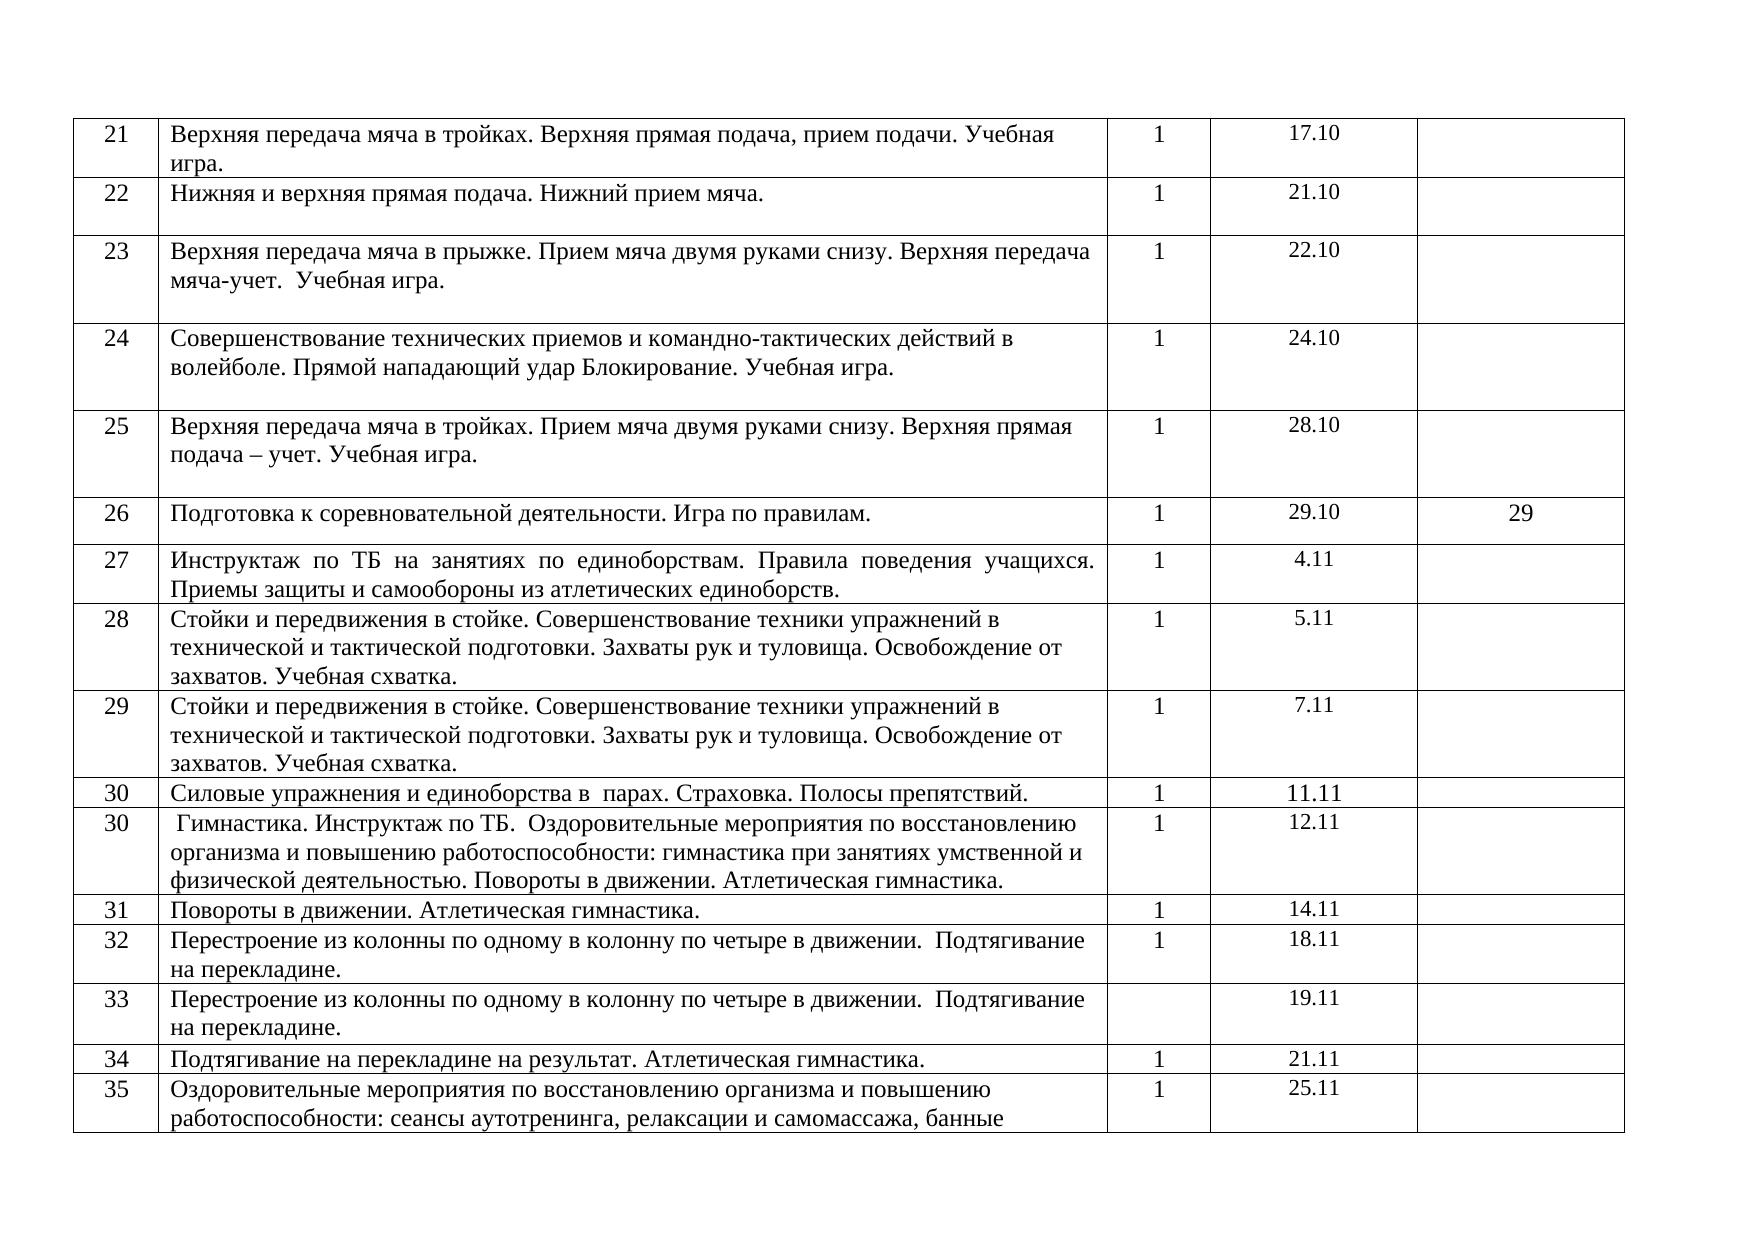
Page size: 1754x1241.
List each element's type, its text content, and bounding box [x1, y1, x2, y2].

table_cell [1418, 984, 1624, 1043]
table_cell Стойки и передвижения в стойке. Совершенствование техники упражнений в технической и тактической подготовки. Захваты рук и туловища. Освобождение от захватов. Учебная схватка. [159, 691, 1107, 777]
table_cell 1 [1108, 498, 1210, 544]
table_cell 31 [74, 895, 158, 924]
table_cell 1 [1108, 178, 1210, 235]
table_cell 1 [1108, 1045, 1210, 1073]
table_cell Совершенствование технических приемов и командно-тактических действий в волейболе. Прямой нападающий удар Блокирование. Учебная игра. [159, 324, 1107, 410]
table_cell 1 [1108, 324, 1210, 410]
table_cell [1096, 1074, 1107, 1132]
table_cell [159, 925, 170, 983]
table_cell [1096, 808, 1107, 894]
table_cell 1 [1108, 778, 1210, 807]
table_cell 25.11 [1211, 1074, 1417, 1132]
table_cell 1 [1108, 545, 1210, 603]
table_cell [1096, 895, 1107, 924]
table_cell Подтягивание на перекладине на результат. Атлетическая гимнастика. [159, 1045, 1107, 1073]
table_cell 1 [1108, 411, 1210, 497]
table_cell 1 [1108, 1074, 1210, 1132]
table_cell 25 [74, 411, 158, 497]
table_cell 28.10 [1211, 411, 1417, 497]
table_cell 1 [1108, 691, 1210, 777]
table_cell Перестроение из колонны по одному в колонну по четыре в движении. Подтягивание на перекладине. [159, 984, 1107, 1043]
table_cell [1418, 178, 1624, 235]
table_cell 1 [1108, 895, 1210, 924]
table_cell [1108, 984, 1210, 1043]
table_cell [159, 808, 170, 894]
table_cell 5.11 [1211, 604, 1417, 690]
table_cell Верхняя передача мяча в прыжке. Прием мяча двумя руками снизу. Верхняя передача мяча-учет. Учебная игра. [159, 236, 1107, 322]
table_cell 1 [1108, 808, 1210, 894]
table_cell [1418, 411, 1624, 497]
table_cell 34 [74, 1045, 158, 1073]
table_cell [1418, 778, 1624, 807]
table_cell 1 [1108, 604, 1210, 690]
table_cell Инструктаж по ТБ на занятиях по единоборствам. Правила поведения учащихся. Приемы защиты и самообороны из атлетических единоборств. [159, 545, 1107, 603]
table_cell 4.11 [1211, 545, 1417, 603]
table_cell 29 [74, 691, 158, 777]
table_cell [1418, 1045, 1624, 1073]
table_cell 28 [74, 604, 158, 690]
table_cell 21 [74, 119, 158, 177]
table_cell 1 [1108, 925, 1210, 983]
table_cell [1418, 604, 1624, 690]
table_cell 29.10 [1211, 498, 1417, 544]
table_cell [1418, 925, 1624, 983]
table_cell 29 [1418, 498, 1624, 544]
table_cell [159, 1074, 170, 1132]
table_cell 30 [74, 778, 158, 807]
table_cell [1418, 691, 1624, 777]
table_cell 26 [74, 498, 158, 544]
table_cell 1 [1108, 119, 1210, 177]
table_cell Силовые упражнения и единоборства в парах. Страховка. Полосы препятствий. [159, 778, 1107, 807]
table_cell 11.11 [1211, 778, 1417, 807]
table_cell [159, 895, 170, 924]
table_cell 14.11 [1211, 895, 1417, 924]
table_cell 24 [74, 324, 158, 410]
table_cell 1 [1108, 236, 1210, 322]
table_cell 24.10 [1211, 324, 1417, 410]
table_cell 17.10 [1211, 119, 1417, 177]
table_cell 27 [74, 545, 158, 603]
table_cell 21.10 [1211, 178, 1417, 235]
table_cell 33 [74, 984, 158, 1043]
table_cell 32 [74, 925, 158, 983]
table_cell Стойки и передвижения в стойке. Совершенствование техники упражнений в технической и тактической подготовки. Захваты рук и туловища. Освобождение от захватов. Учебная схватка. [159, 604, 1107, 690]
table_cell [1418, 545, 1624, 603]
table_cell 12.11 [1211, 808, 1417, 894]
table_cell [1418, 119, 1624, 177]
table_cell [1418, 808, 1624, 894]
table_cell [1418, 324, 1624, 410]
table_cell Верхняя передача мяча в тройках. Прием мяча двумя руками снизу. Верхняя прямая подача – учет. Учебная игра. [159, 411, 1107, 497]
table_cell [1418, 1074, 1624, 1132]
table_cell 30 [74, 808, 158, 894]
table_cell 23 [74, 236, 158, 322]
table_cell [1418, 236, 1624, 322]
table_cell Нижняя и верхняя прямая подача. Нижний прием мяча. [159, 178, 1107, 235]
table_cell Подготовка к соревновательной деятельности. Игра по правилам. [159, 498, 1107, 544]
table_cell 21.11 [1211, 1045, 1417, 1073]
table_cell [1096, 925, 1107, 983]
table_cell 22 [74, 178, 158, 235]
table_cell 18.11 [1211, 925, 1417, 983]
table_cell 22.10 [1211, 236, 1417, 322]
table_cell 35 [74, 1074, 158, 1132]
table_cell 19.11 [1211, 984, 1417, 1043]
table_cell [1418, 895, 1624, 924]
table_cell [159, 119, 1107, 177]
table_cell 7.11 [1211, 691, 1417, 777]
